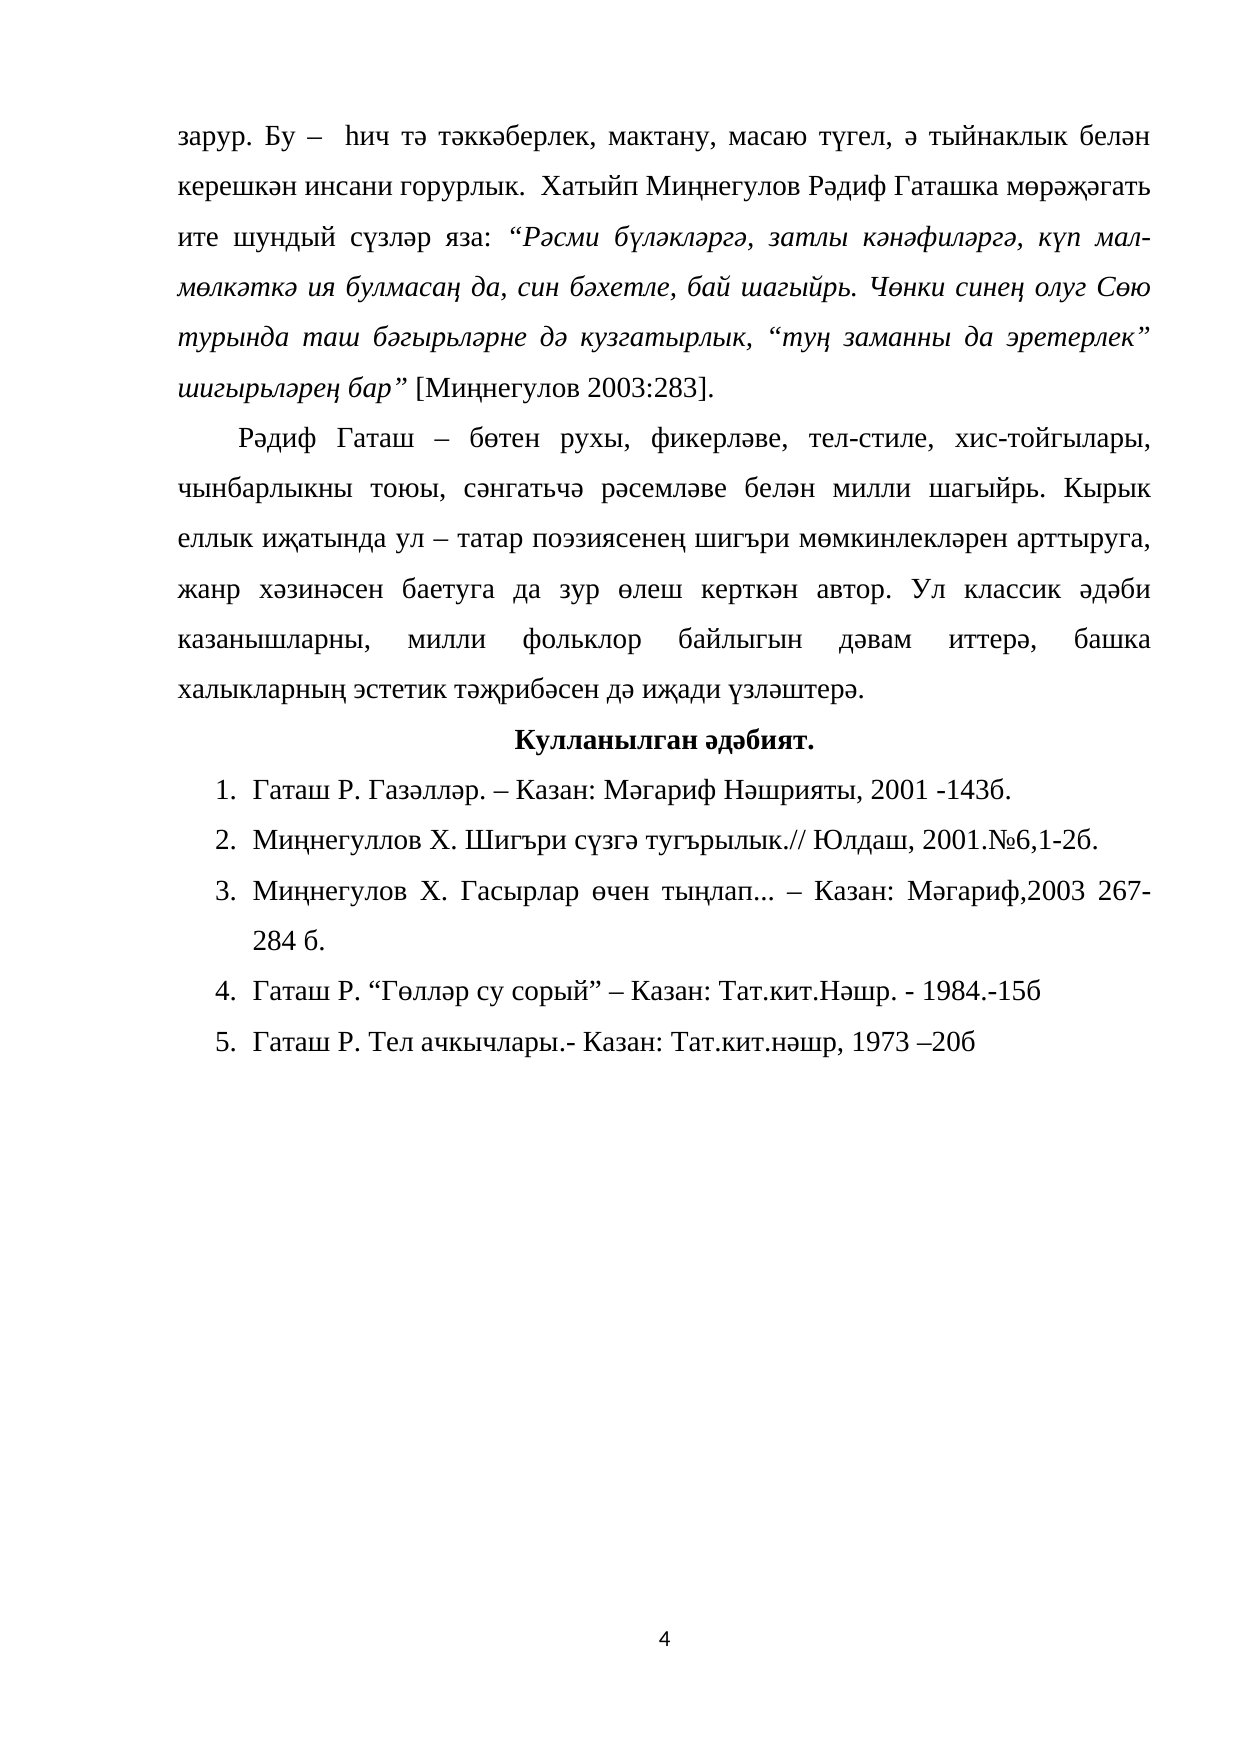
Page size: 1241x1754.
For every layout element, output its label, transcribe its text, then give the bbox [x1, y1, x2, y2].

list Гаташ Р. Тел ачкычлары.- Казан: Тат.кит.нәшр, 1973 –20б [215, 1024, 1152, 1057]
text Кулланылган әдәбият. [177, 722, 1152, 755]
list Гаташ Р. Газәлләр. – Казан: Мәгариф Нәшрияты, 2001 -143б. [215, 772, 1152, 806]
list Гаташ Р. “Гөлләр су сорый” – Казан: Тат.кит.Нәшр. - 1984.-15б [215, 973, 1152, 1007]
text Рәдиф Гаташ – бөтен рухы, фикерләве, тел-стиле, хис-тойгылары, чынбарлыкны тоюы, сәнгатьчә рәсемләве белән милли шагыйрь. Кырык еллык иҗатында ул – татар поэзиясенең шигъри мөмкинлекләрен арттыруга, жанр хәзинәсен баетуга да зур өлеш керткән автор. Ул классик әдәби казанышларны, милли фольклор байлыгын дәвам иттерә, башка халыкларның эстетик тәҗрибәсен дә иҗади үзләштерә. [177, 420, 1152, 705]
list Миңнегуллов Х. Шигъри сүзгә тугърылык.// Юлдаш, 2001.№6,1-2б. [215, 822, 1152, 856]
list Миңнегулов Х. Гасырлар өчен тыңлап... – Казан: Мәгариф,2003 267-284 б. [215, 873, 1152, 957]
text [177, 118, 1152, 403]
